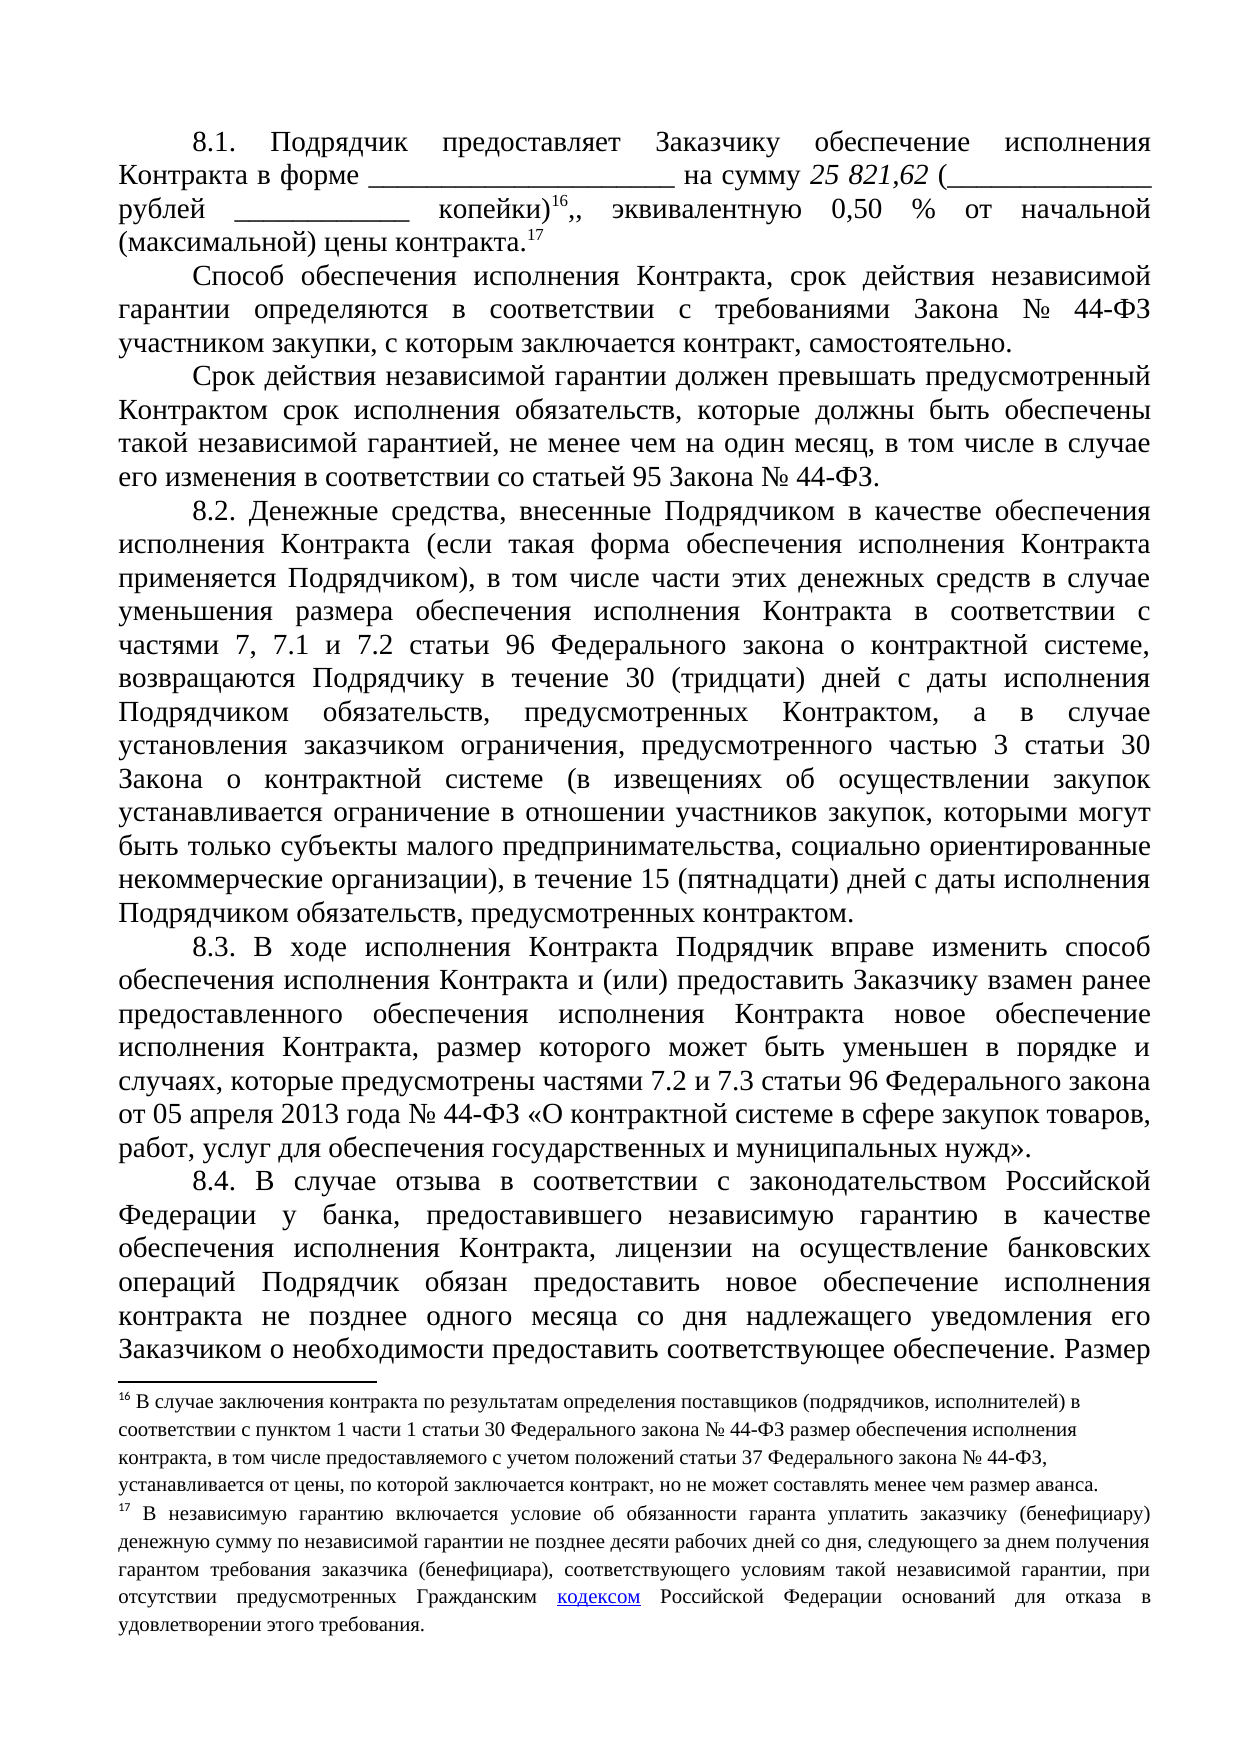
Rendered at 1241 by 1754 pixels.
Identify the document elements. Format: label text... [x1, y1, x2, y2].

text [118, 1163, 1152, 1365]
text Срок действия независимой гарантии должен превышать предусмотренный Контрактом срок исполнения обязательств, которые должны быть обеспечены такой независимой гарантией, не менее чем на один месяц, в том числе в случае его изменения в соответствии со статьей 95 Закона № 44-ФЗ. [118, 358, 1152, 493]
text 8.3. В ходе исполнения Контракта Подрядчик вправе изменить способ обеспечения исполнения Контракта и (или) предоставить Заказчику взамен ранее предоставленного обеспечения исполнения Контракта новое обеспечение исполнения Контракта, размер которого может быть уменьшен в порядке и случаях, которые предусмотрены частями 7.2 и 7.3 статьи 96 Федерального закона от 05 апреля 2013 года № 44-ФЗ «О контрактной системе в сфере закупок товаров, работ, услуг для обеспечения государственных и муниципальных нужд». [118, 929, 1152, 1163]
text 8.1. Подрядчик предоставляет Заказчику обеспечение исполнения Контракта в форме _____________________ на сумму 25 821,62 (______________ рублей ____________ копейки),, эквивалентную 0,50 % от начальной (максимальной) цены контракта. [118, 124, 1152, 258]
text 8.2. Денежные средства, внесенные Подрядчиком в качестве обеспечения исполнения Контракта (если такая форма обеспечения исполнения Контракта применяется Подрядчиком), в том числе части этих денежных средств в случае уменьшения размера обеспечения исполнения Контракта в соответствии с частями 7, 7.1 и 7.2 статьи 96 Федерального закона о контрактной системе, возвращаются Подрядчику в течение 30 (тридцати) дней с даты исполнения Подрядчиком обязательств, предусмотренных Контрактом, а в случае установления заказчиком ограничения, предусмотренного частью 3 статьи 30 Закона о контрактной системе (в извещениях об осуществлении закупок устанавливается ограничение в отношении участников закупок, которыми могут быть только субъекты малого предпринимательства, социально ориентированные некоммерческие организации), в течение 15 (пятнадцати) дней с даты исполнения Подрядчиком обязательств, предусмотренных контрактом. [118, 493, 1152, 929]
text Способ обеспечения исполнения Контракта, срок действия независимой гарантии определяются в соответствии с требованиями Закона № 44-ФЗ участником закупки, с которым заключается контракт, самостоятельно. [118, 258, 1152, 358]
